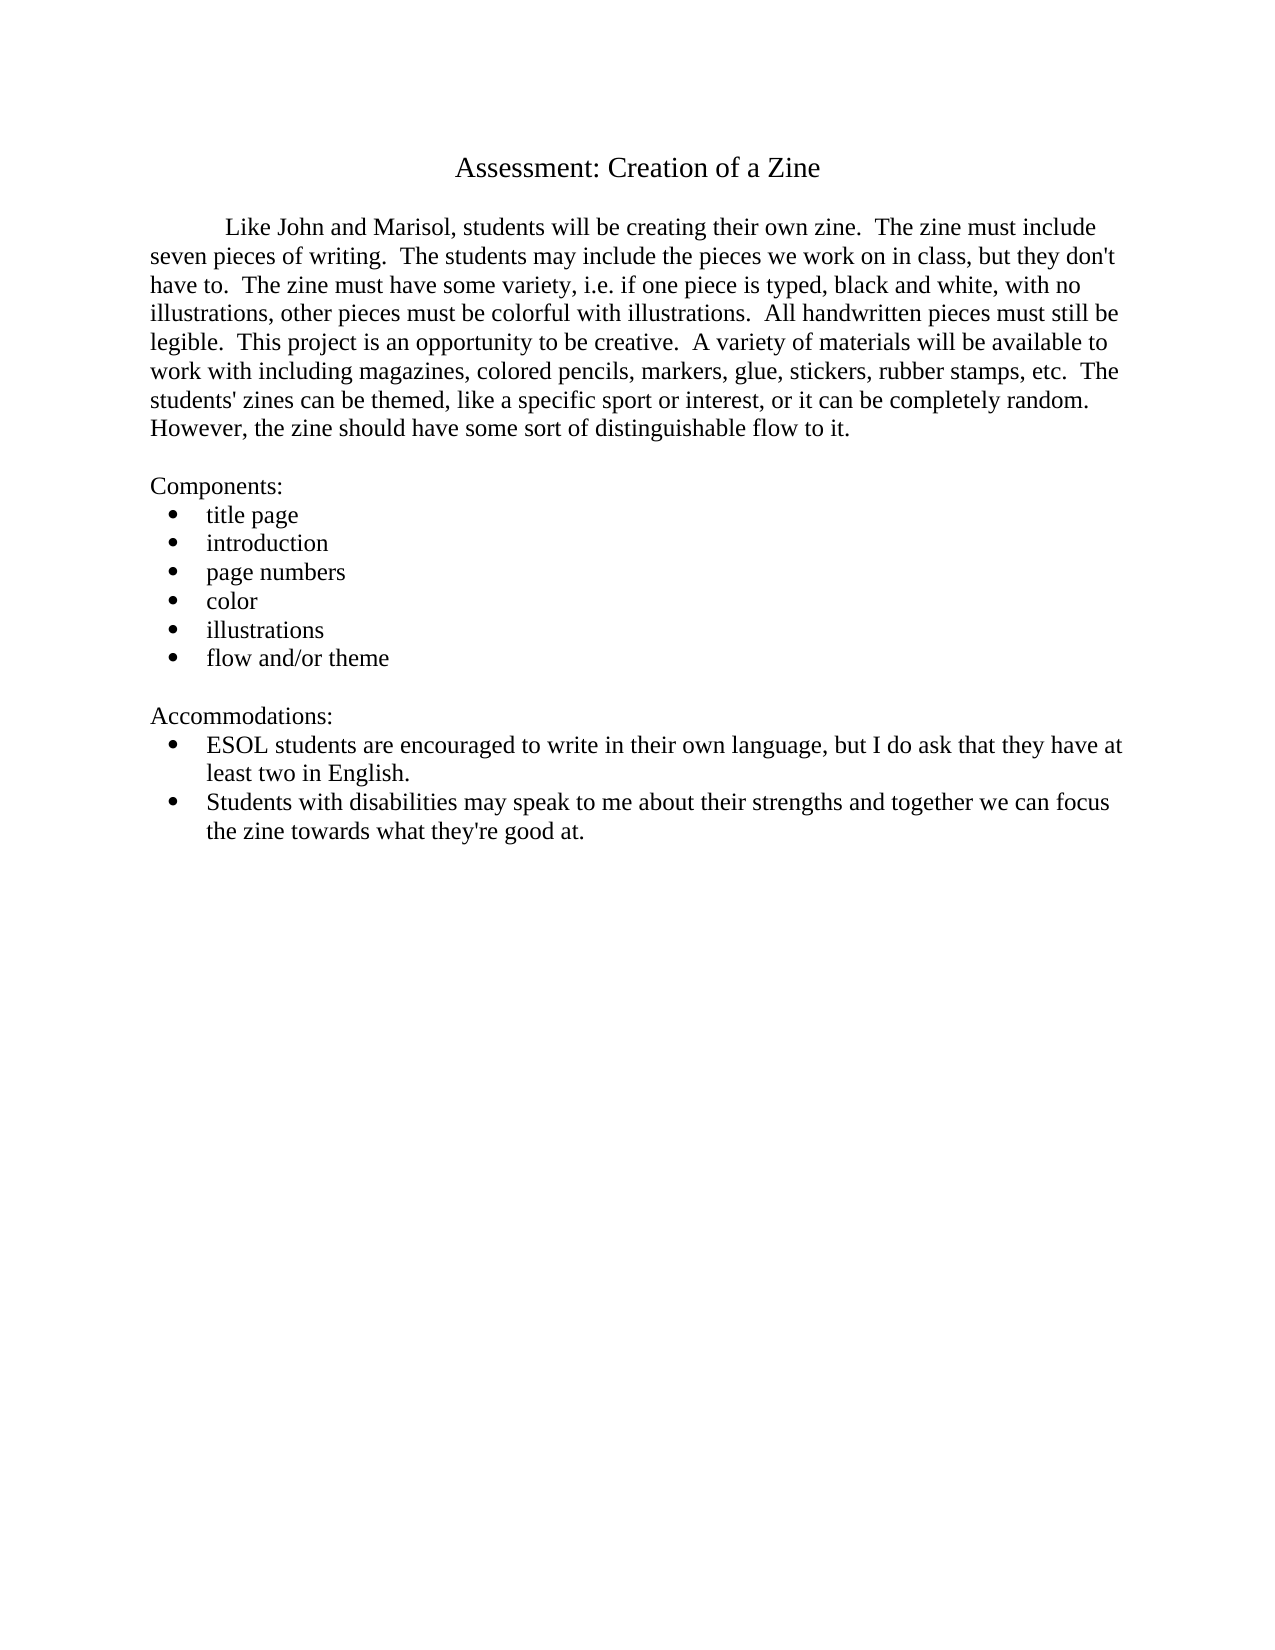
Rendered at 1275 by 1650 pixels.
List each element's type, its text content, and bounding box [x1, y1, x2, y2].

list page numbers [169, 557, 1125, 586]
list Students with disabilities may speak to me about their strengths and together we can focus the zine towards what they're good at. [169, 787, 1125, 845]
list flow and/or theme [169, 643, 1125, 672]
list introduction [169, 528, 1125, 557]
text Accommodations: [150, 701, 1125, 730]
text Assessment: Creation of a Zine [150, 150, 1125, 183]
list title page [169, 500, 1125, 528]
text Components: [150, 471, 1125, 500]
list ESOL students are encouraged to write in their own language, but I do ask that they have at least two in English. [169, 730, 1125, 787]
list color [169, 586, 1125, 615]
text Like John and Marisol, students will be creating their own zine. The zine must include seven pieces of writing. The students may include the pieces we work on in class, but they don't have to. The zine must have some variety, i.e. if one piece is typed, black and white, with no illustrations, other pieces must be colorful with illustrations. All handwritten pieces must still be legible. This project is an opportunity to be creative. A variety of materials will be available to work with including magazines, colored pencils, markers, glue, stickers, rubber stamps, etc. The students' zines can be themed, like a specific sport or interest, or it can be completely random. However, the zine should have some sort of distinguishable flow to it. [150, 212, 1125, 442]
list illustrations [169, 615, 1125, 643]
